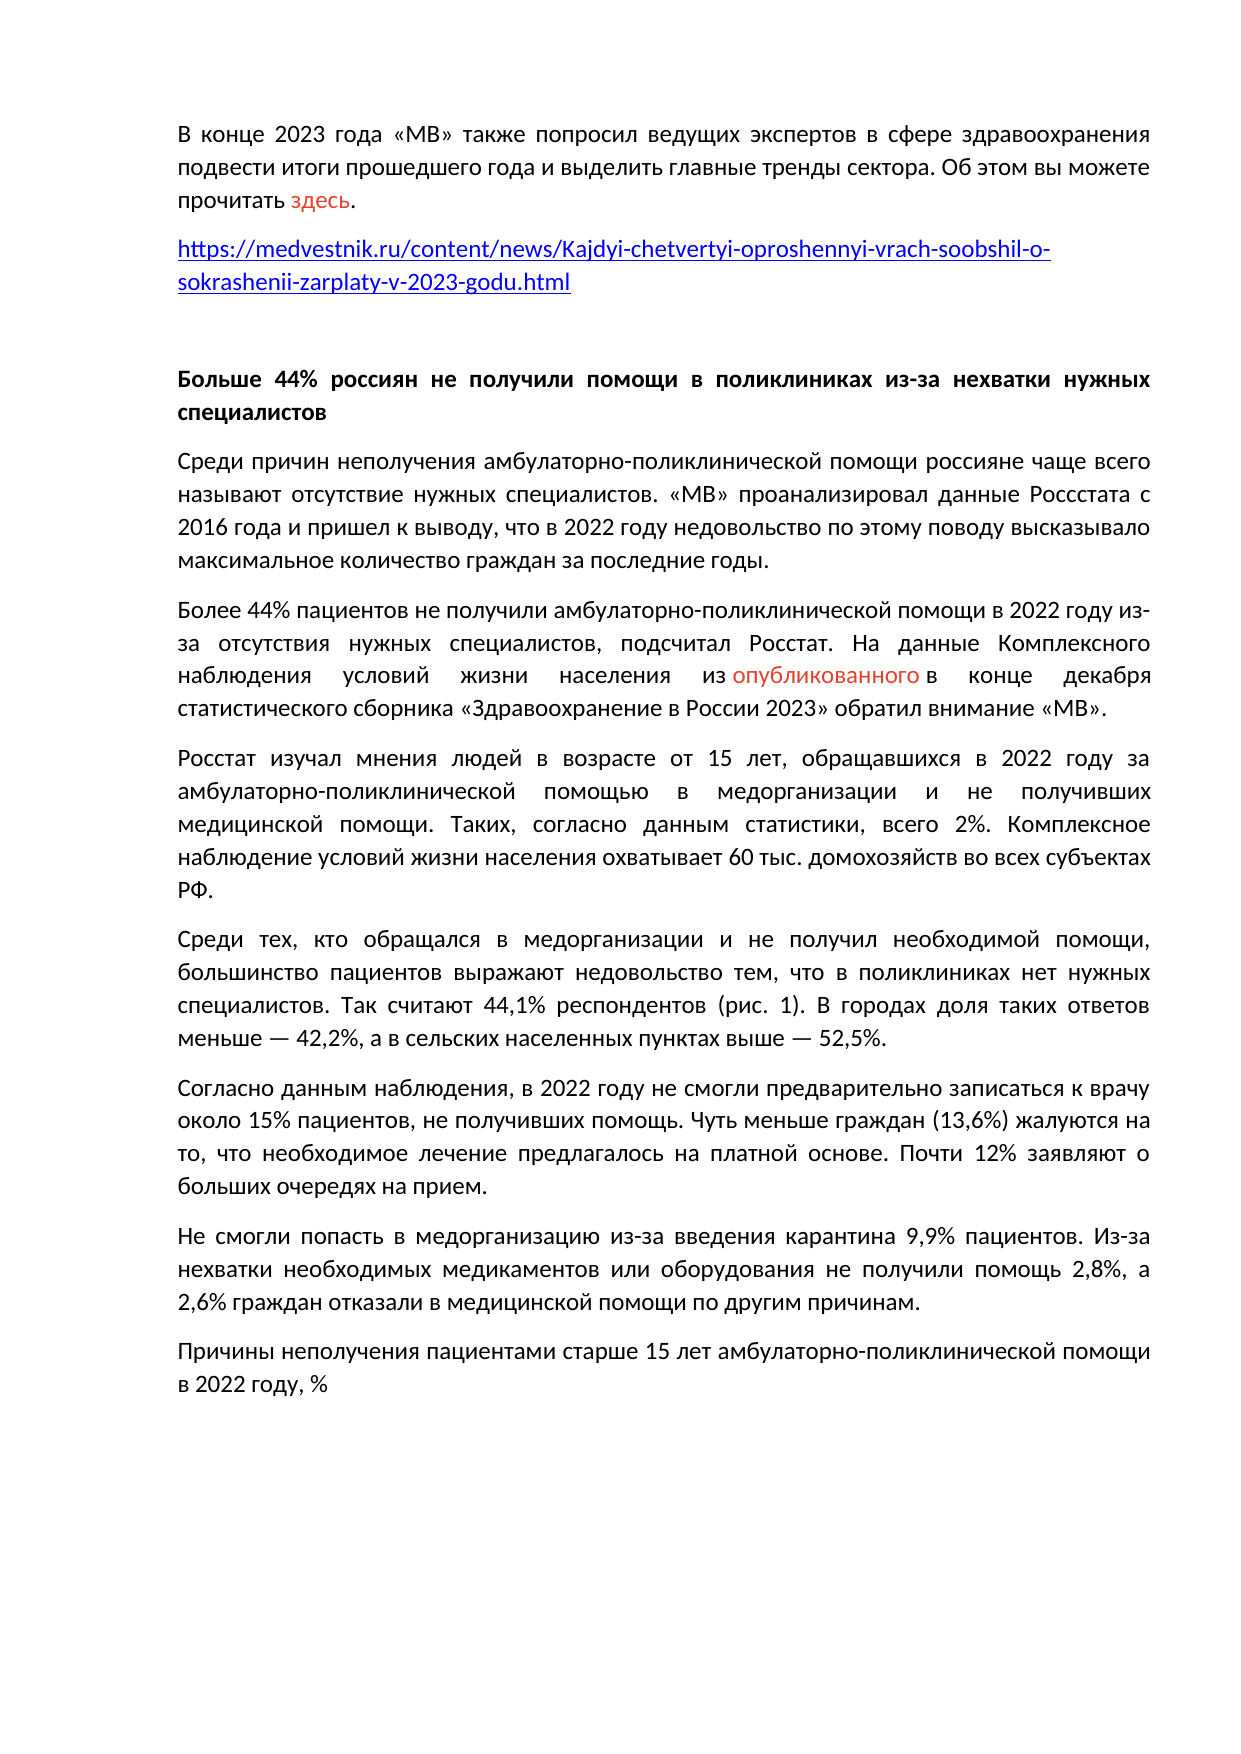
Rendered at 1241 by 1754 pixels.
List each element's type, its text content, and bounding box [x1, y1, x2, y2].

text Более 44% пациентов не получили амбулаторно-поликлинической помощи в 2022 году из-за отсутствия нужных специалистов, подсчитал Росстат. На данные Комплексного наблюдения условий жизни населения из опубликованного в конце декабря статистического сборника «Здравоохранение в России 2023» обратил внимание «МВ». [177, 594, 1152, 723]
text Не смогли попасть в медорганизацию из-за введения карантина 9,9% пациентов. Из-за нехватки необходимых медикаментов или оборудования не получили помощь 2,8%, а 2,6% граждан отказали в медицинской помощи по другим причинам. [177, 1220, 1152, 1316]
text Среди причин неполучения амбулаторно-поликлинической помощи россияне чаще всего называют отсутствие нужных специалистов. «МВ» проанализировал данные Россстата с 2016 года и пришел к выводу, что в 2022 году недовольство по этому поводу высказывало максимальное количество граждан за последние годы. [177, 445, 1152, 575]
text Причины неполучения пациентами старше 15 лет амбулаторно-поликлинической помощи в 2022 году, % [177, 1335, 1152, 1399]
text Согласно данным наблюдения, в 2022 году не смогли предварительно записаться к врачу около 15% пациентов, не получивших помощь. Чуть меньше граждан (13,6%) жалуются на то, что необходимое лечение предлагалось на платной основе. Почти 12% заявляют о больших очередях на прием. [177, 1072, 1152, 1201]
text Росстат изучал мнения людей в возрасте от 15 лет, обращавшихся в 2022 году за амбулаторно-поликлинической помощью в медорганизации и не получивших медицинской помощи. Таких, согласно данным статистики, всего 2%. Комплексное наблюдение условий жизни населения охватывает 60 тыс. домохозяйств во всех субъектах РФ. [177, 742, 1152, 904]
text Больше 44% россиян не получили помощи в поликлиниках из-за нехватки нужных специалистов [177, 363, 1152, 426]
text https://medvestnik.ru/content/news/Kajdyi-chetvertyi-oproshennyi-vrach-soobshil-o-sokrashenii-zarplaty-v-2023-godu.html [177, 233, 1152, 297]
text Среди тех, кто обращался в медорганизации и не получил необходимой помощи, большинство пациентов выражают недовольство тем, что в поликлиниках нет нужных специалистов. Так считают 44,1% респондентов (рис. 1). В городах доля таких ответов меньше — 42,2%, а в сельских населенных пунктах выше — 52,5%. [177, 923, 1152, 1053]
text В конце 2023 года «МВ» также попросил ведущих экспертов в сфере здравоохранения подвести итоги прошедшего года и выделить главные тренды сектора. Об этом вы можете прочитать здесь. [177, 118, 1152, 214]
